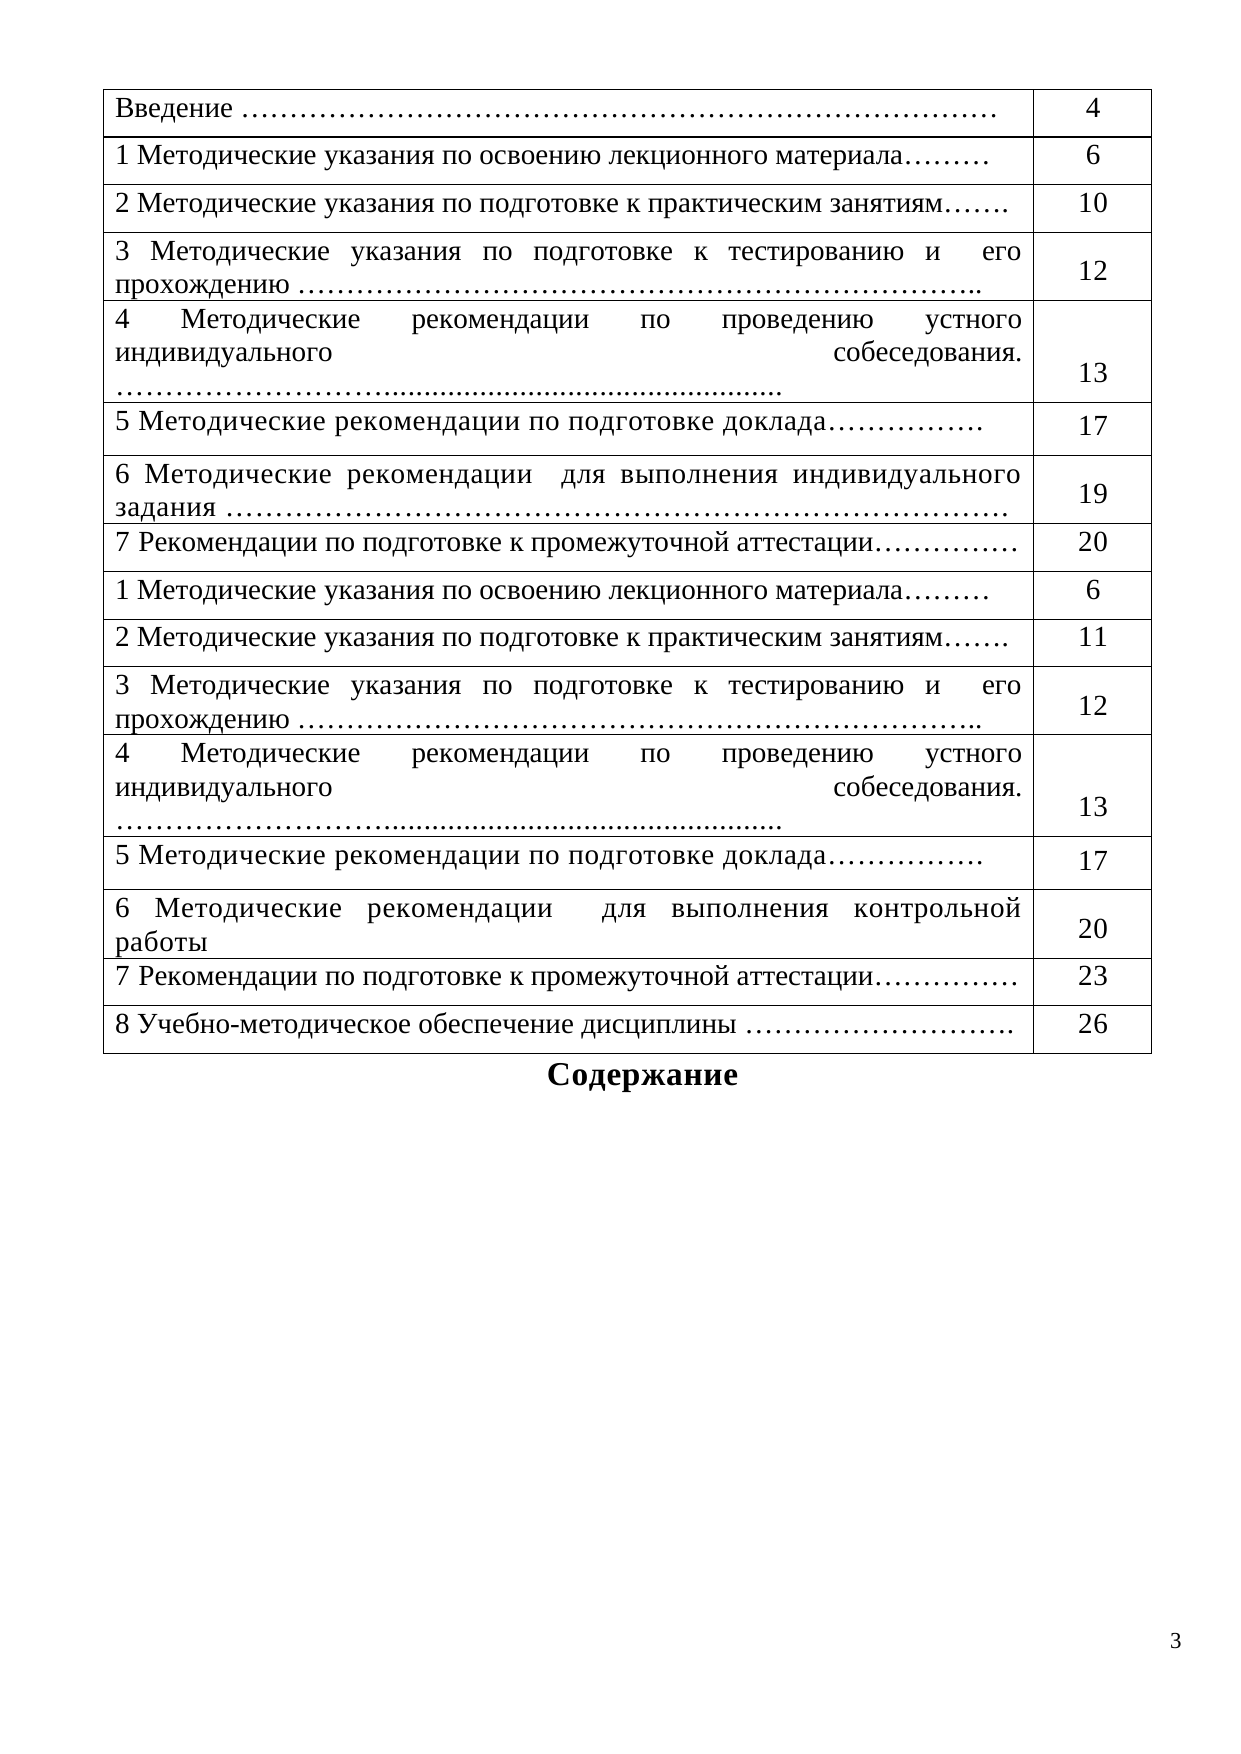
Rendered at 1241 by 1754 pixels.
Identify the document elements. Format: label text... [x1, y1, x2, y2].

table_cell 4 Методические рекомендации по проведению устного индивидуального собеседования.……………………….................................................. [104, 735, 1033, 836]
table_cell 19 [1034, 456, 1151, 523]
table_cell 3 Методические указания по подготовке к тестированию и его прохождению …………………………………………………………….. [104, 667, 1033, 734]
table_cell 12 [1034, 233, 1151, 300]
table_cell 17 [1034, 403, 1151, 455]
table_cell 20 [1034, 890, 1151, 957]
table_cell 6 Методические рекомендации для выполнения индивидуального задания ……………………………………………………………………. [104, 456, 1033, 523]
table_cell 13 [1034, 735, 1151, 836]
table_cell 20 [1034, 524, 1151, 571]
text Содержание [103, 1054, 1181, 1092]
table_cell 8 Учебно-методическое обеспечение дисциплины ………………………. [104, 1006, 1033, 1053]
table_cell 10 [1034, 185, 1151, 232]
table_cell 7 Рекомендации по подготовке к промежуточной аттестации…………… [104, 959, 1033, 1005]
table_cell 1 Методические указания по освоению лекционного материала……… [104, 138, 1033, 184]
table_cell 12 [1034, 667, 1151, 734]
table_cell 1 Методические указания по освоению лекционного материала……… [104, 572, 1033, 618]
table_cell 2 Методические указания по подготовке к практическим занятиям……. [104, 620, 1033, 666]
table_cell 11 [1034, 620, 1151, 666]
table_cell 17 [1034, 837, 1151, 889]
table_cell 23 [1034, 959, 1151, 1005]
table_cell 5 Методические рекомендации по подготовке доклада……………. [104, 403, 1033, 455]
table_cell 5 Методические рекомендации по подготовке доклада……………. [104, 837, 1033, 889]
table_cell 2 Методические указания по подготовке к практическим занятиям……. [104, 185, 1033, 232]
table_header 4 [1034, 90, 1151, 136]
table_cell 6 [1034, 138, 1151, 184]
table_cell 13 [1034, 301, 1151, 402]
table_cell 6 Методические рекомендации для выполнения контрольной работы [104, 890, 1033, 957]
table_header Введение …………………………………………………………………… [104, 90, 1033, 136]
table_cell 4 Методические рекомендации по проведению устного индивидуального собеседования.……………………….................................................. [104, 301, 1033, 402]
table_cell 6 [1034, 572, 1151, 618]
table_cell 7 Рекомендации по подготовке к промежуточной аттестации…………… [104, 524, 1033, 571]
table_cell 3 Методические указания по подготовке к тестированию и его прохождению …………………………………………………………….. [104, 233, 1033, 300]
table_cell 26 [1034, 1006, 1151, 1053]
